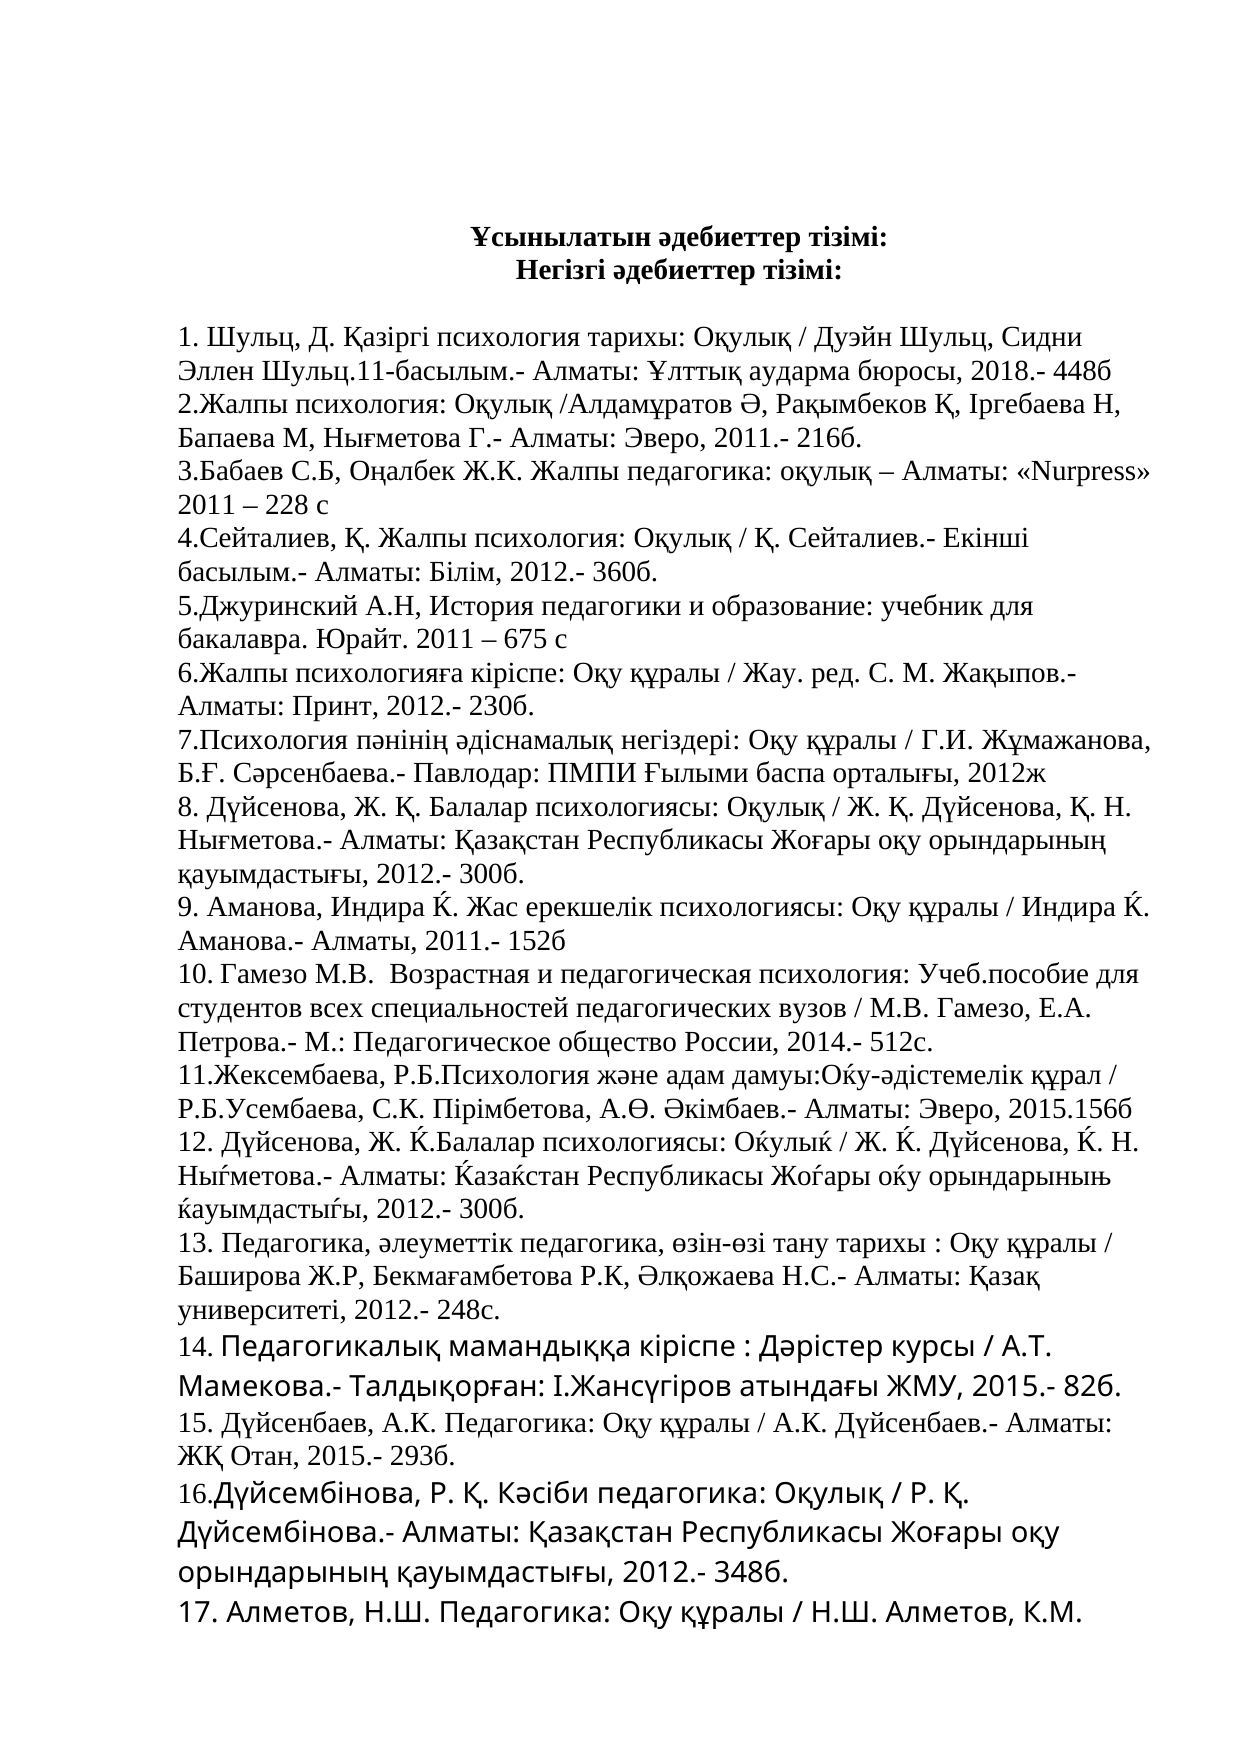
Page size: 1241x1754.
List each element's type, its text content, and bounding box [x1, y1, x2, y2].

text 10. Гамезо М.В. Возрастная и педагогическая психология: Учеб.пособие для студентов всех специальностей педагогических вузов / М.В. Гамезо, Е.А. Петрова.- М.: Педагогическое общество России, 2014.- 512с. [177, 957, 1152, 1057]
text Негізгі әдебиеттер тізімі: [207, 252, 1152, 286]
text 11.Жексембаева, Р.Б.Психология және адам дамуы:Оќу-әдістемелік құрал / Р.Б.Усембаева, С.К. Пірімбетова, А.Ө. Әкімбаев.- Алматы: Эверо, 2015.156б 12. Дүйсенова, Ж. Ќ.Балалар психологиясы: Оќулыќ / Ж. Ќ. Дүйсенова, Ќ. Н. Ныѓметова.- Алматы: Ќазаќстан Республикасы Жоѓары оќу орындарыныњ ќауымдастыѓы, 2012.- 300б. [177, 1057, 1152, 1225]
text 15. Дүйсенбаев, А.К. Педагогика: Оқу құралы / А.К. Дүйсенбаев.- Алматы: ЖҚ Отан, 2015.- 293б. [177, 1405, 1152, 1472]
text 7.Психология пәнінің әдіснамалық негіздері: Оқу құралы / Г.И. Жұмажанова, Б.Ғ. Сәрсенбаева.- Павлодар: ПМПИ Ғылыми баспа орталығы, 2012ж [177, 722, 1152, 789]
text 5.Джуринский А.Н, История педагогики и образование: учебник для бакалавра. Юрайт. 2011 – 675 с [177, 588, 1152, 655]
text 13. Педагогика, әлеуметтік педагогика, өзін-өзі тану тарихы : Оқу құралы / Баширова Ж.Р, Бекмағамбетова Р.К, Әлқожаева Н.С.- Алматы: Қазақ университетi, 2012.- 248с. [177, 1225, 1152, 1326]
text 4.Сейталиев, Қ. Жалпы психология: Оқулық / Қ. Сейталиев.- Екінші басылым.- Алматы: Білім, 2012.- 360б. [177, 521, 1152, 588]
text 14. Педагогикалық мамандыққа кіріспе : Дәрістер курсы / А.Т. Мамекова.- Талдықорған: І.Жансүгіров атындағы ЖМУ, 2015.- 82б. [177, 1326, 1152, 1405]
text Ұсынылатын әдебиеттер тізімі: [207, 219, 1152, 252]
text 1. Шульц, Д. Қазіргі психология тарихы: Оқулық / Дуэйн Шульц, Сидни Эллен Шульц.11-басылым.- Алматы: Ұлттық аударма бюросы, 2018.- 448б [177, 319, 1152, 386]
text 2.Жалпы психология: Оқулық /Алдамұратов Ә, Рақымбеков Қ, Іргебаева Н, Бапаева М, Нығметова Г.- Алматы: Эверо, 2011.- 216б. [177, 386, 1152, 453]
text 16.Дүйсембінова, Р. Қ. Кәсіби педагогика: Оқулық / Р. Қ. Дүйсембінова.- Алматы: Қазақстан Республикасы Жоғары оқу орындарының қауымдастығы, 2012.- 348б. [177, 1472, 1152, 1591]
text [177, 1591, 1152, 1631]
text 3.Бабаев С.Б, Оңалбек Ж.К. Жалпы педагогика: оқулық – Алматы: «Nurpress» 2011 – 228 с [177, 453, 1152, 521]
text 9. Аманова, Индира Ќ. Жас ерекшелік психологиясы: Оқу құралы / Индира Ќ. Аманова.- Алматы, 2011.- 152б [177, 889, 1152, 957]
text 6.Жалпы психологияға кіріспе: Оқу құралы / Жау. ред. С. М. Жақыпов.- Алматы: Принт, 2012.- 230б. [177, 655, 1152, 722]
text 8. Дүйсенова, Ж. Қ. Балалар психологиясы: Оқулық / Ж. Қ. Дүйсенова, Қ. Н. Нығметова.- Алматы: Қазақстан Республикасы Жоғары оқу орындарының қауымдастығы, 2012.- 300б. [177, 789, 1152, 889]
